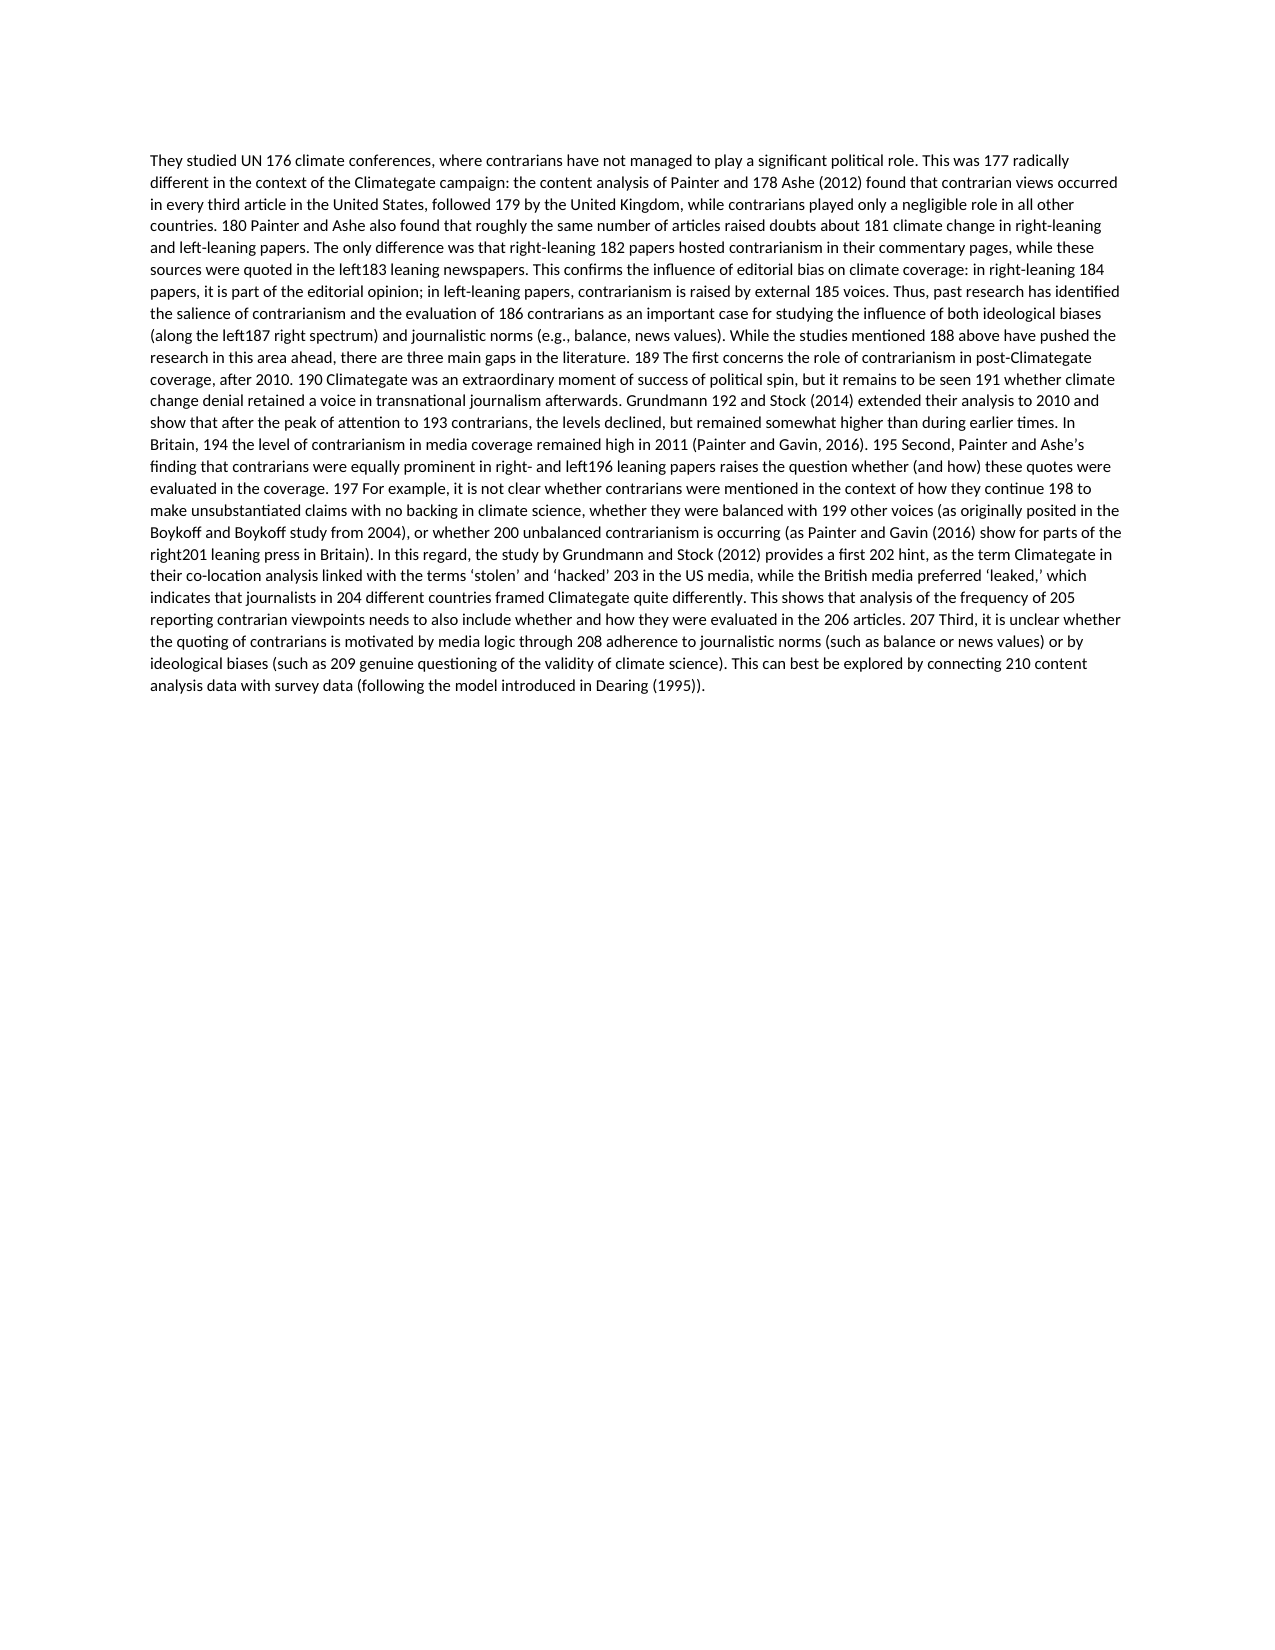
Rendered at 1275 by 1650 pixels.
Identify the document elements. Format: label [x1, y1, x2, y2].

text [150, 150, 1125, 695]
